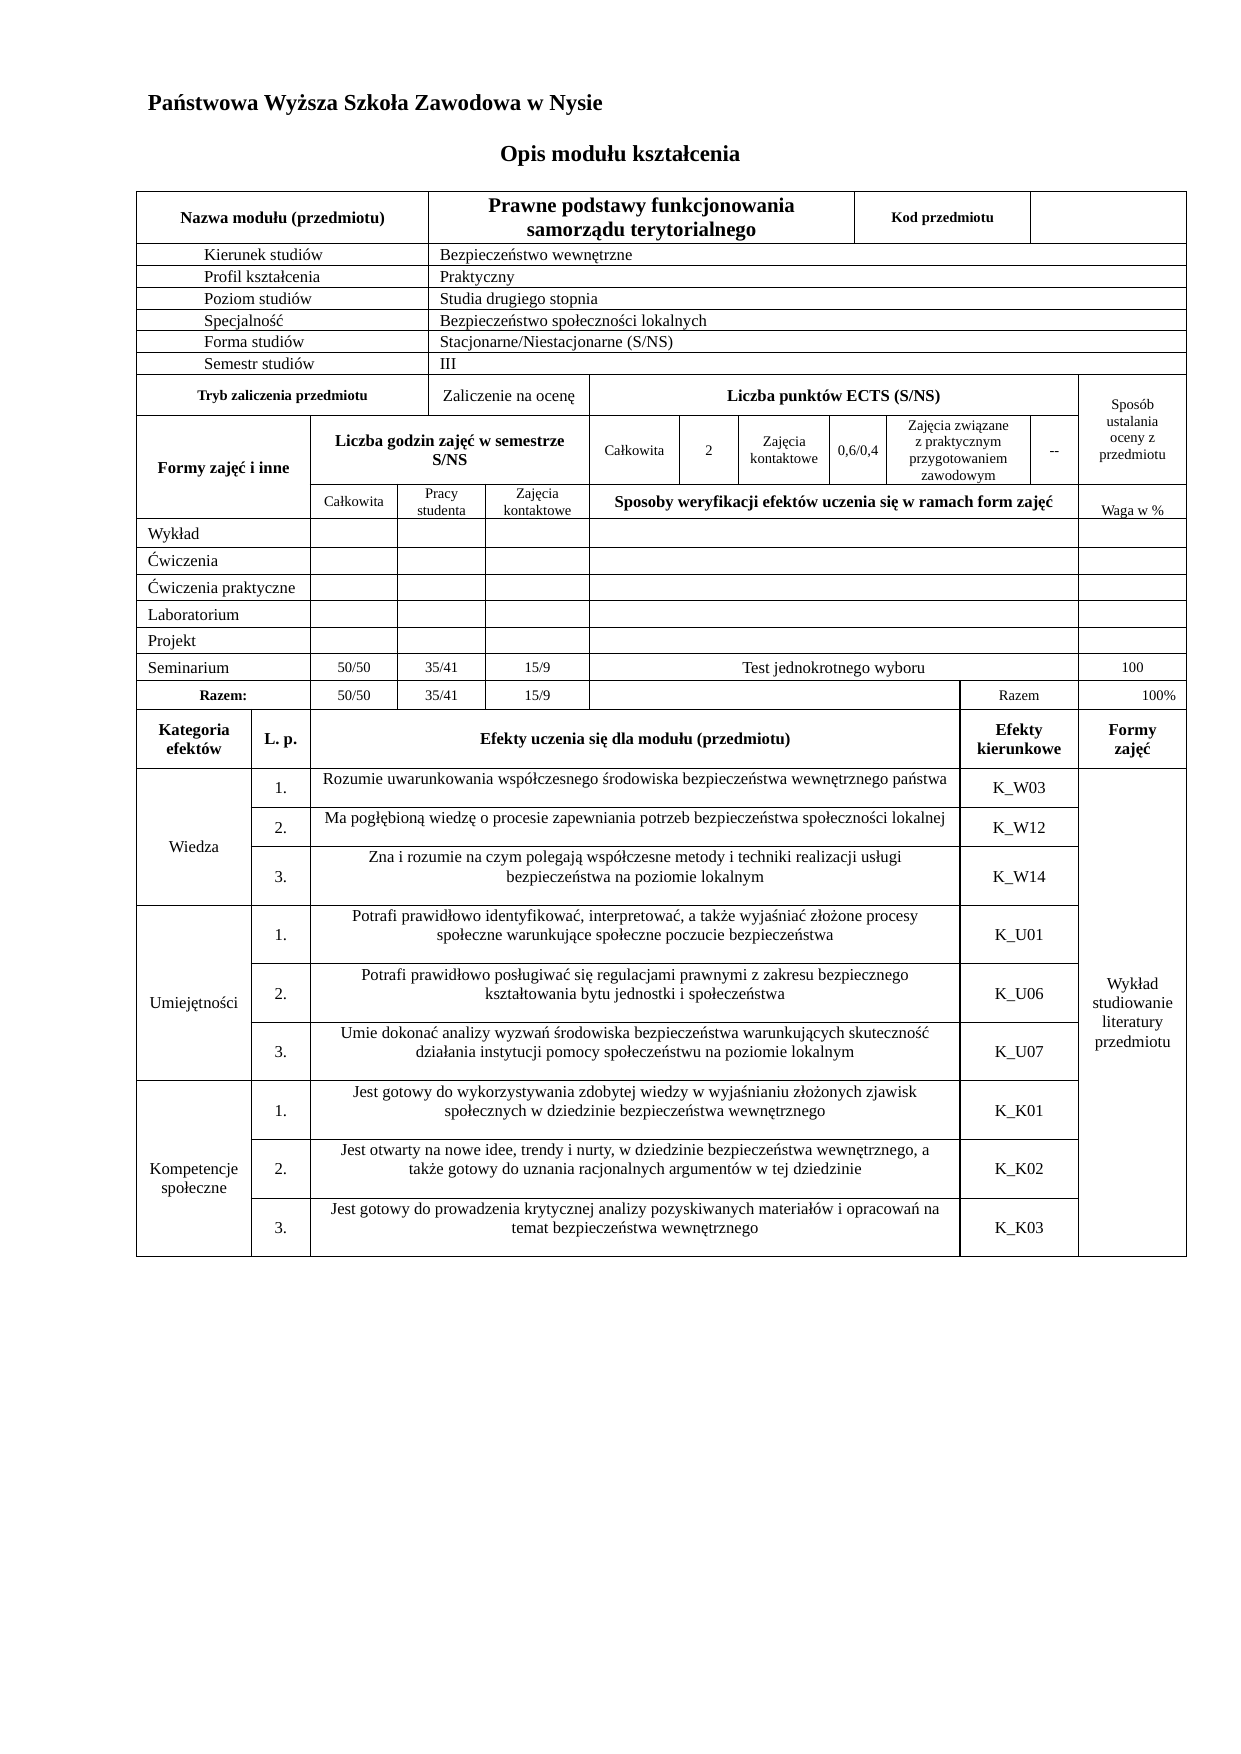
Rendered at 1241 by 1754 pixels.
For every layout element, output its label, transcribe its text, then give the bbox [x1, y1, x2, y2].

table_cell K_K01 [961, 1081, 1078, 1139]
table_cell Całkowita [311, 485, 397, 518]
table_cell Zajęcia związane z praktycznym przygotowaniem zawodowym [887, 416, 1030, 483]
table_cell Forma studiów [137, 331, 428, 352]
table_cell [398, 519, 485, 547]
table_cell Liczba punktów ECTS (S/NS) [590, 375, 1078, 415]
table_cell Razem [961, 681, 1078, 709]
table_cell [590, 548, 1078, 574]
table_cell Projekt [137, 628, 310, 653]
table_cell Waga w % [1079, 485, 1186, 518]
table_cell Tryb zaliczenia przedmiotu [137, 375, 428, 415]
table_cell K_W03 [961, 769, 1078, 807]
table_cell 3. [252, 847, 310, 905]
table_cell Razem: [137, 681, 310, 709]
table_cell 3. [252, 1199, 310, 1256]
table_cell K_U07 [961, 1023, 1078, 1080]
table_cell Zajęcia kontaktowe [486, 485, 589, 518]
table_cell Specjalność [137, 310, 428, 330]
table_cell -- [1031, 416, 1078, 483]
table_cell [486, 519, 589, 547]
table_cell [1079, 548, 1186, 574]
table_cell Zna i rozumie na czym polegają współczesne metody i techniki realizacji usługi bezpieczeństwa na poziomie lokalnym [311, 847, 959, 905]
table_cell Sposób ustalania oceny z przedmiotu [1079, 375, 1186, 483]
table_cell [398, 548, 485, 574]
table_cell Semestr studiów [137, 353, 428, 374]
table_header Prawne podstawy funkcjonowania samorządu terytorialnego [429, 192, 854, 243]
table_cell 50/50 [311, 654, 397, 680]
table_cell Ćwiczenia [137, 548, 310, 574]
table_cell K_K02 [961, 1140, 1078, 1197]
table_cell [1079, 519, 1186, 547]
table_cell Jest gotowy do wykorzystywania zdobytej wiedzy w wyjaśnianiu złożonych zjawisk społecznych w dziedzinie bezpieczeństwa wewnętrznego [311, 1081, 959, 1139]
table_cell Wykład studiowanie literatury przedmiotu [1079, 769, 1186, 1256]
table_cell [1079, 601, 1186, 627]
table_cell [311, 519, 397, 547]
table_cell [1079, 575, 1186, 600]
table_cell [590, 628, 1078, 653]
table_cell 2. [252, 808, 310, 846]
table_header Kod przedmiotu [855, 192, 1030, 243]
table_cell [311, 628, 397, 653]
table_cell [398, 601, 485, 627]
table_cell [590, 575, 1078, 600]
table_cell Seminarium [137, 654, 310, 680]
table_cell Bezpieczeństwo społeczności lokalnych [429, 310, 1186, 330]
table_cell 2. [252, 1140, 310, 1197]
table_cell Jest otwarty na nowe idee, trendy i nurty, w dziedzinie bezpieczeństwa wewnętrznego, a także gotowy do uznania racjonalnych argumentów w tej dziedzinie [311, 1140, 959, 1197]
table_cell 35/41 [398, 654, 485, 680]
table_cell Umie dokonać analizy wyzwań środowiska bezpieczeństwa warunkujących skuteczność działania instytucji pomocy społeczeństwu na poziomie lokalnym [311, 1023, 959, 1080]
table_cell 15/9 [486, 681, 589, 709]
table_cell [311, 601, 397, 627]
table_cell Sposoby weryfikacji efektów uczenia się w ramach form zajęć [590, 485, 1078, 518]
table_cell Całkowita [590, 416, 679, 483]
table_cell [590, 601, 1078, 627]
table_cell 100% [1079, 681, 1186, 709]
table_cell [1079, 628, 1186, 653]
table_cell 1. [252, 906, 310, 963]
table_cell Profil kształcenia [137, 266, 428, 287]
table_cell K_W14 [961, 847, 1078, 905]
table_cell Jest gotowy do prowadzenia krytycznej analizy pozyskiwanych materiałów i opracowań na temat bezpieczeństwa wewnętrznego [311, 1199, 959, 1256]
table_cell Praktyczny [429, 266, 1186, 287]
table_cell III [429, 353, 1186, 374]
table_cell Wiedza [137, 769, 251, 905]
table_cell 2. [252, 964, 310, 1022]
table_cell [486, 548, 589, 574]
table_cell Bezpieczeństwo wewnętrzne [429, 244, 1186, 265]
table_header [1031, 192, 1186, 243]
table_cell K_W12 [961, 808, 1078, 846]
table_cell 50/50 [311, 681, 397, 709]
table_cell Ma pogłębioną wiedzę o procesie zapewniania potrzeb bezpieczeństwa społeczności lokalnej [311, 808, 959, 846]
table_cell [590, 681, 959, 709]
table_cell L. p. [252, 710, 310, 767]
text Opis modułu kształcenia [148, 140, 1092, 166]
table_cell Formy zajęć [1079, 710, 1186, 767]
table_cell Studia drugiego stopnia [429, 288, 1186, 308]
table_cell Zajęcia kontaktowe [739, 416, 829, 483]
table_cell Efekty uczenia się dla modułu (przedmiotu) [311, 710, 959, 767]
table_cell [398, 575, 485, 600]
table_cell Pracy studenta [398, 485, 485, 518]
table_cell [398, 628, 485, 653]
table_cell 35/41 [398, 681, 485, 709]
table_cell K_K03 [961, 1199, 1078, 1256]
table_cell Potrafi prawidłowo posługiwać się regulacjami prawnymi z zakresu bezpiecznego kształtowania bytu jednostki i społeczeństwa [311, 964, 959, 1022]
table_cell Rozumie uwarunkowania współczesnego środowiska bezpieczeństwa wewnętrznego państwa [311, 769, 959, 807]
table_cell 1. [252, 1081, 310, 1139]
text Państwowa Wyższa Szkoła Zawodowa w Nysie [148, 89, 1092, 115]
table_cell [486, 601, 589, 627]
table_cell 2 [680, 416, 738, 483]
table_cell Poziom studiów [137, 288, 428, 308]
table_cell K_U01 [961, 906, 1078, 963]
table_cell Ćwiczenia praktyczne [137, 575, 310, 600]
table_cell [486, 575, 589, 600]
table_cell Potrafi prawidłowo identyfikować, interpretować, a także wyjaśniać złożone procesy społeczne warunkujące społeczne poczucie bezpieczeństwa [311, 906, 959, 963]
table_cell Kategoria efektów [137, 710, 251, 767]
table_cell [311, 548, 397, 574]
table_cell Formy zajęć i inne [137, 416, 310, 518]
table_cell Laboratorium [137, 601, 310, 627]
table_cell Kierunek studiów [137, 244, 428, 265]
table_cell Test jednokrotnego wyboru [590, 654, 1078, 680]
table_cell [590, 519, 1078, 547]
table_cell Umiejętności [137, 906, 251, 1080]
table_cell 0,6/0,4 [830, 416, 886, 483]
table_cell Kompetencje społeczne [137, 1081, 251, 1256]
table_cell Liczba godzin zajęć w semestrze S/NS [311, 416, 589, 483]
table_cell [486, 628, 589, 653]
table_cell [311, 575, 397, 600]
table_cell K_U06 [961, 964, 1078, 1022]
table_cell 100 [1079, 654, 1186, 680]
table_cell Zaliczenie na ocenę [429, 375, 589, 415]
table_cell 15/9 [486, 654, 589, 680]
table_cell Wykład [137, 519, 310, 547]
table_cell 3. [252, 1023, 310, 1080]
table_cell Stacjonarne/Niestacjonarne (S/NS) [429, 331, 1186, 352]
table_header Nazwa modułu (przedmiotu) [137, 192, 428, 243]
table_cell 1. [252, 769, 310, 807]
table_cell Efekty kierunkowe [961, 710, 1078, 767]
